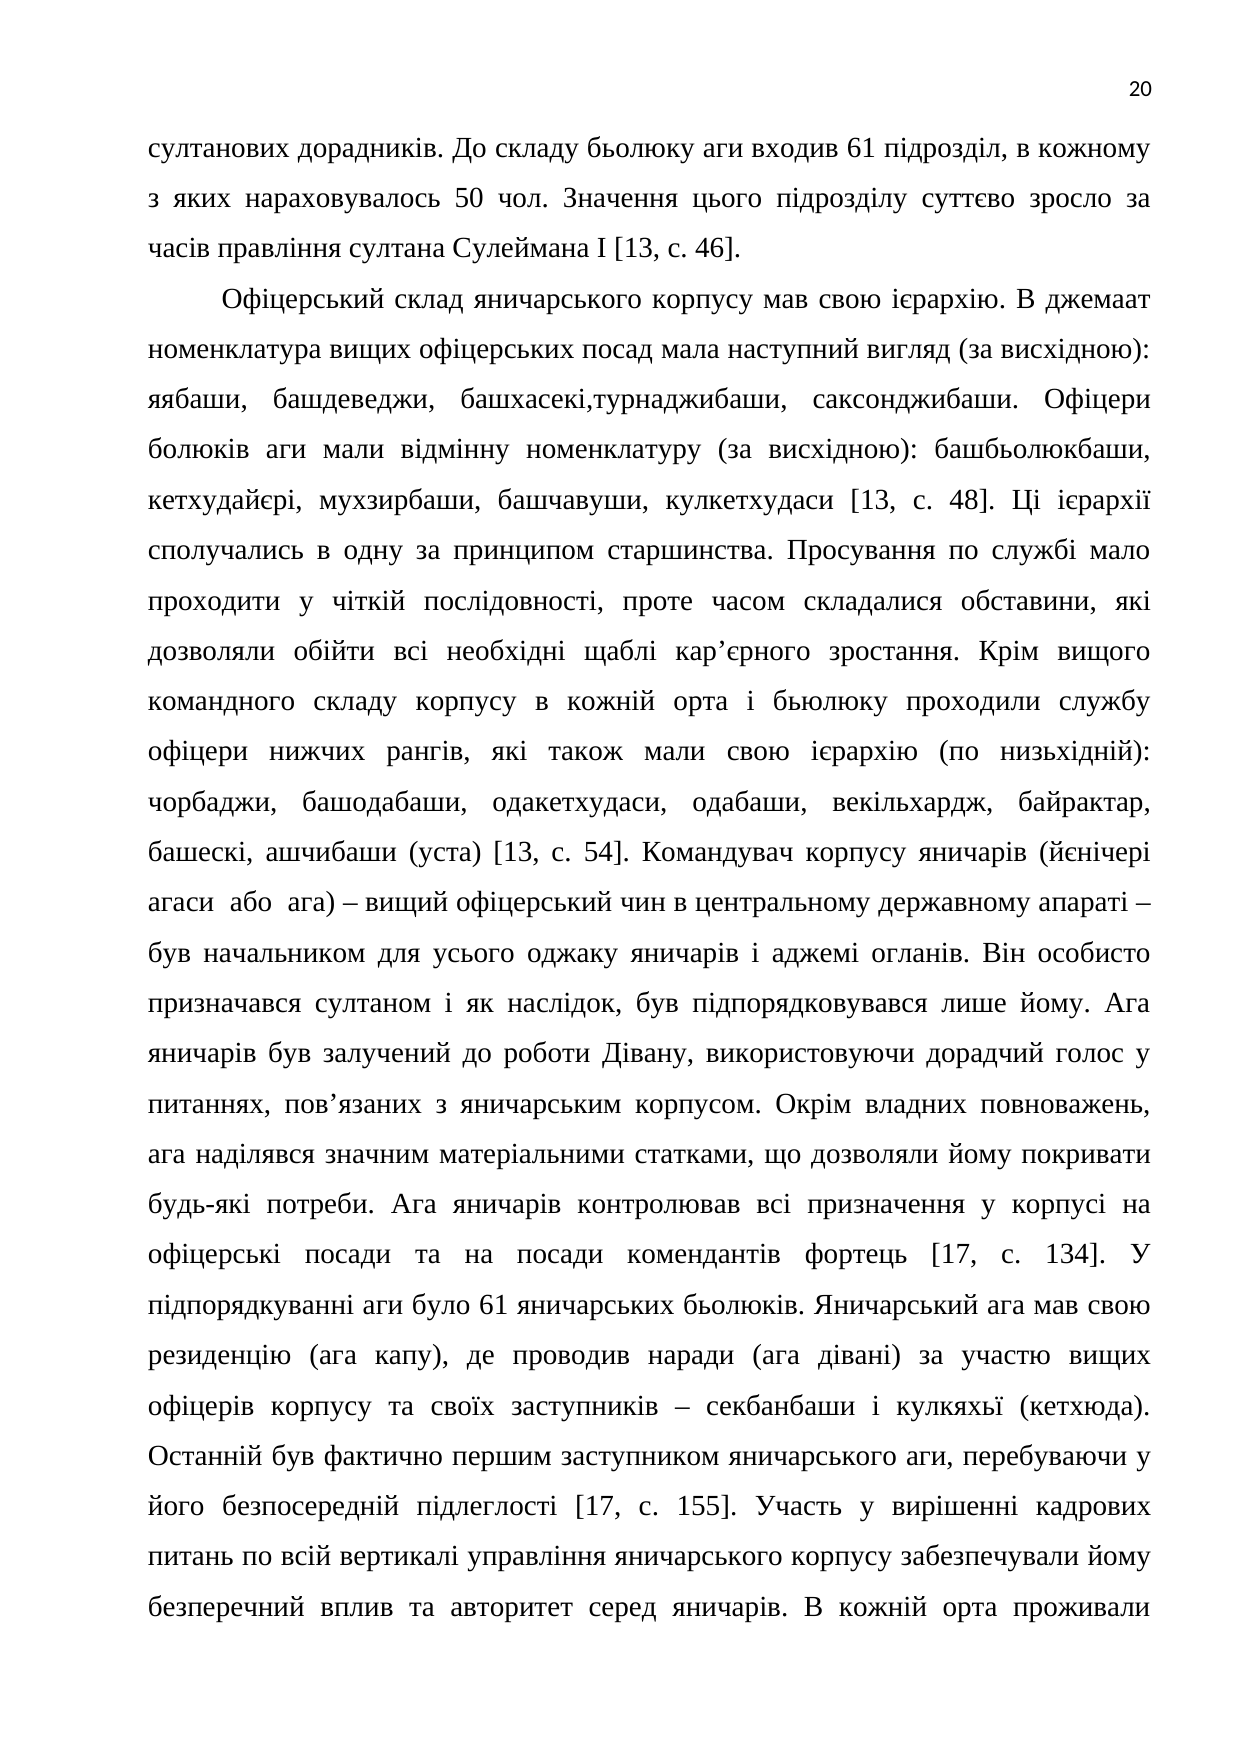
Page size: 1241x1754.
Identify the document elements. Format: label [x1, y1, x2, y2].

text [148, 281, 1152, 1622]
text [148, 130, 1152, 264]
